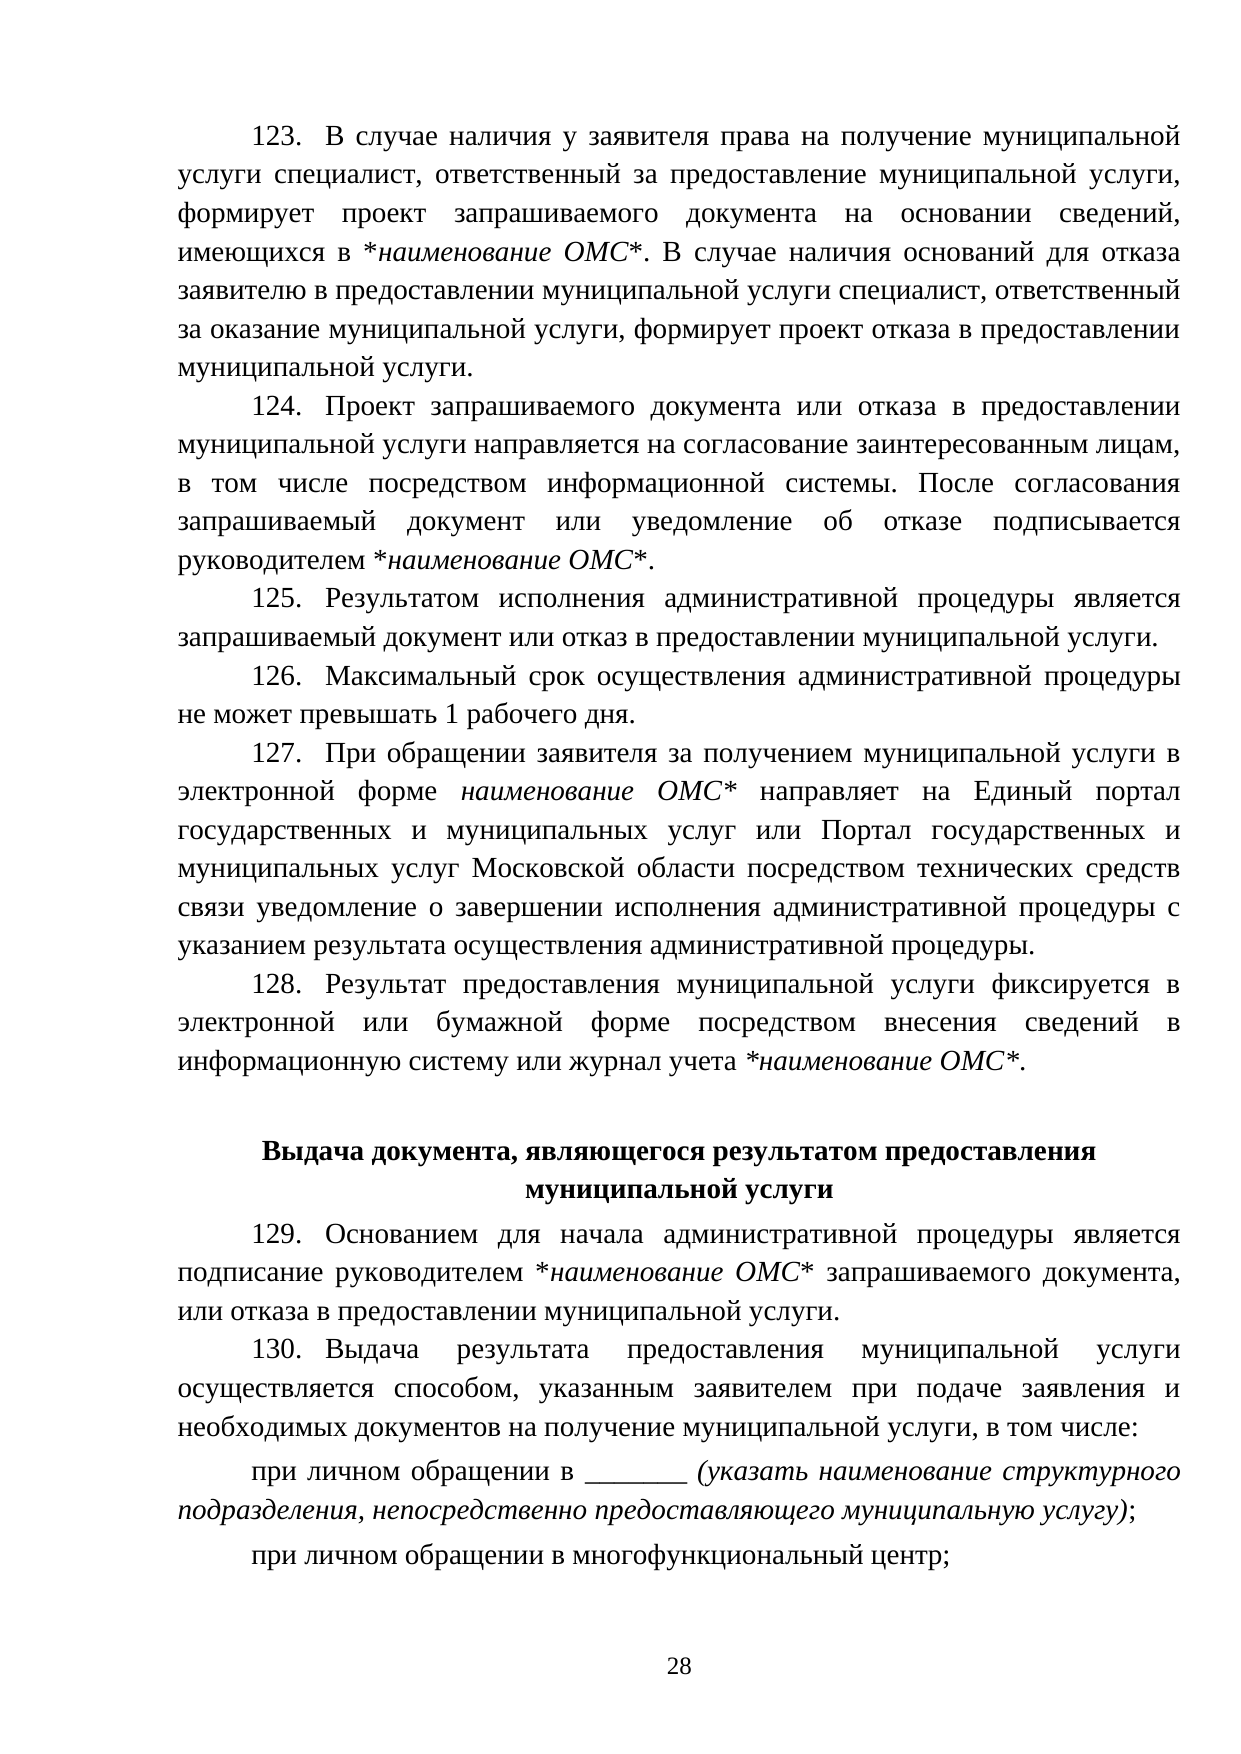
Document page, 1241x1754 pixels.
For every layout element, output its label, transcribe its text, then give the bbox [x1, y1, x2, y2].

text при личном обращении в _______ (указать наименование структурного подразделения, непосредственно предоставляющего муниципальную услугу); [177, 1453, 1181, 1526]
list Результат предоставления муниципальной услуги фиксируется в электронной или бумажной форме посредством внесения сведений в информационную систему или журнал учета *наименование ОМС*. [177, 966, 1181, 1077]
list При обращении заявителя за получением муниципальной услуги в электронной форме наименование ОМС* направляет на Единый портал государственных и муниципальных услуг или Портал государственных и муниципальных услуг Московской области посредством технических средств связи уведомление о завершении исполнения административной процедуры с указанием результата осуществления административной процедуры. [177, 735, 1181, 961]
list В случае наличия у заявителя права на получение муниципальной услуги специалист, ответственный за предоставление муниципальной услуги, формирует проект запрашиваемого документа на основании сведений, имеющихся в *наименование ОМС*. В случае наличия оснований для отказа заявителю в предоставлении муниципальной услуги специалист, ответственный за оказание муниципальной услуги, формирует проект отказа в предоставлении муниципальной услуги. [177, 118, 1181, 383]
text при личном обращении в многофункциональный центр; [177, 1537, 1181, 1570]
list Проект запрашиваемого документа или отказа в предоставлении муниципальной услуги направляется на согласование заинтересованным лицам, в том числе посредством информационной системы. После согласования запрашиваемый документ или уведомление об отказе подписывается руководителем *наименование ОМС*. [177, 388, 1181, 576]
text Выдача документа, являющегося результатом предоставления муниципальной услуги [177, 1133, 1181, 1205]
list Максимальный срок осуществления административной процедуры не может превышать 1 рабочего дня. [177, 658, 1181, 730]
list Выдача результата предоставления муниципальной услуги осуществляется способом, указанным заявителем при подаче заявления и необходимых документов на получение муниципальной услуги, в том числе: [177, 1332, 1181, 1442]
list Основанием для начала административной процедуры является подписание руководителем *наименование ОМС* запрашиваемого документа, или отказа в предоставлении муниципальной услуги. [177, 1216, 1181, 1327]
list Результатом исполнения административной процедуры является запрашиваемый документ или отказ в предоставлении муниципальной услуги. [177, 581, 1181, 653]
